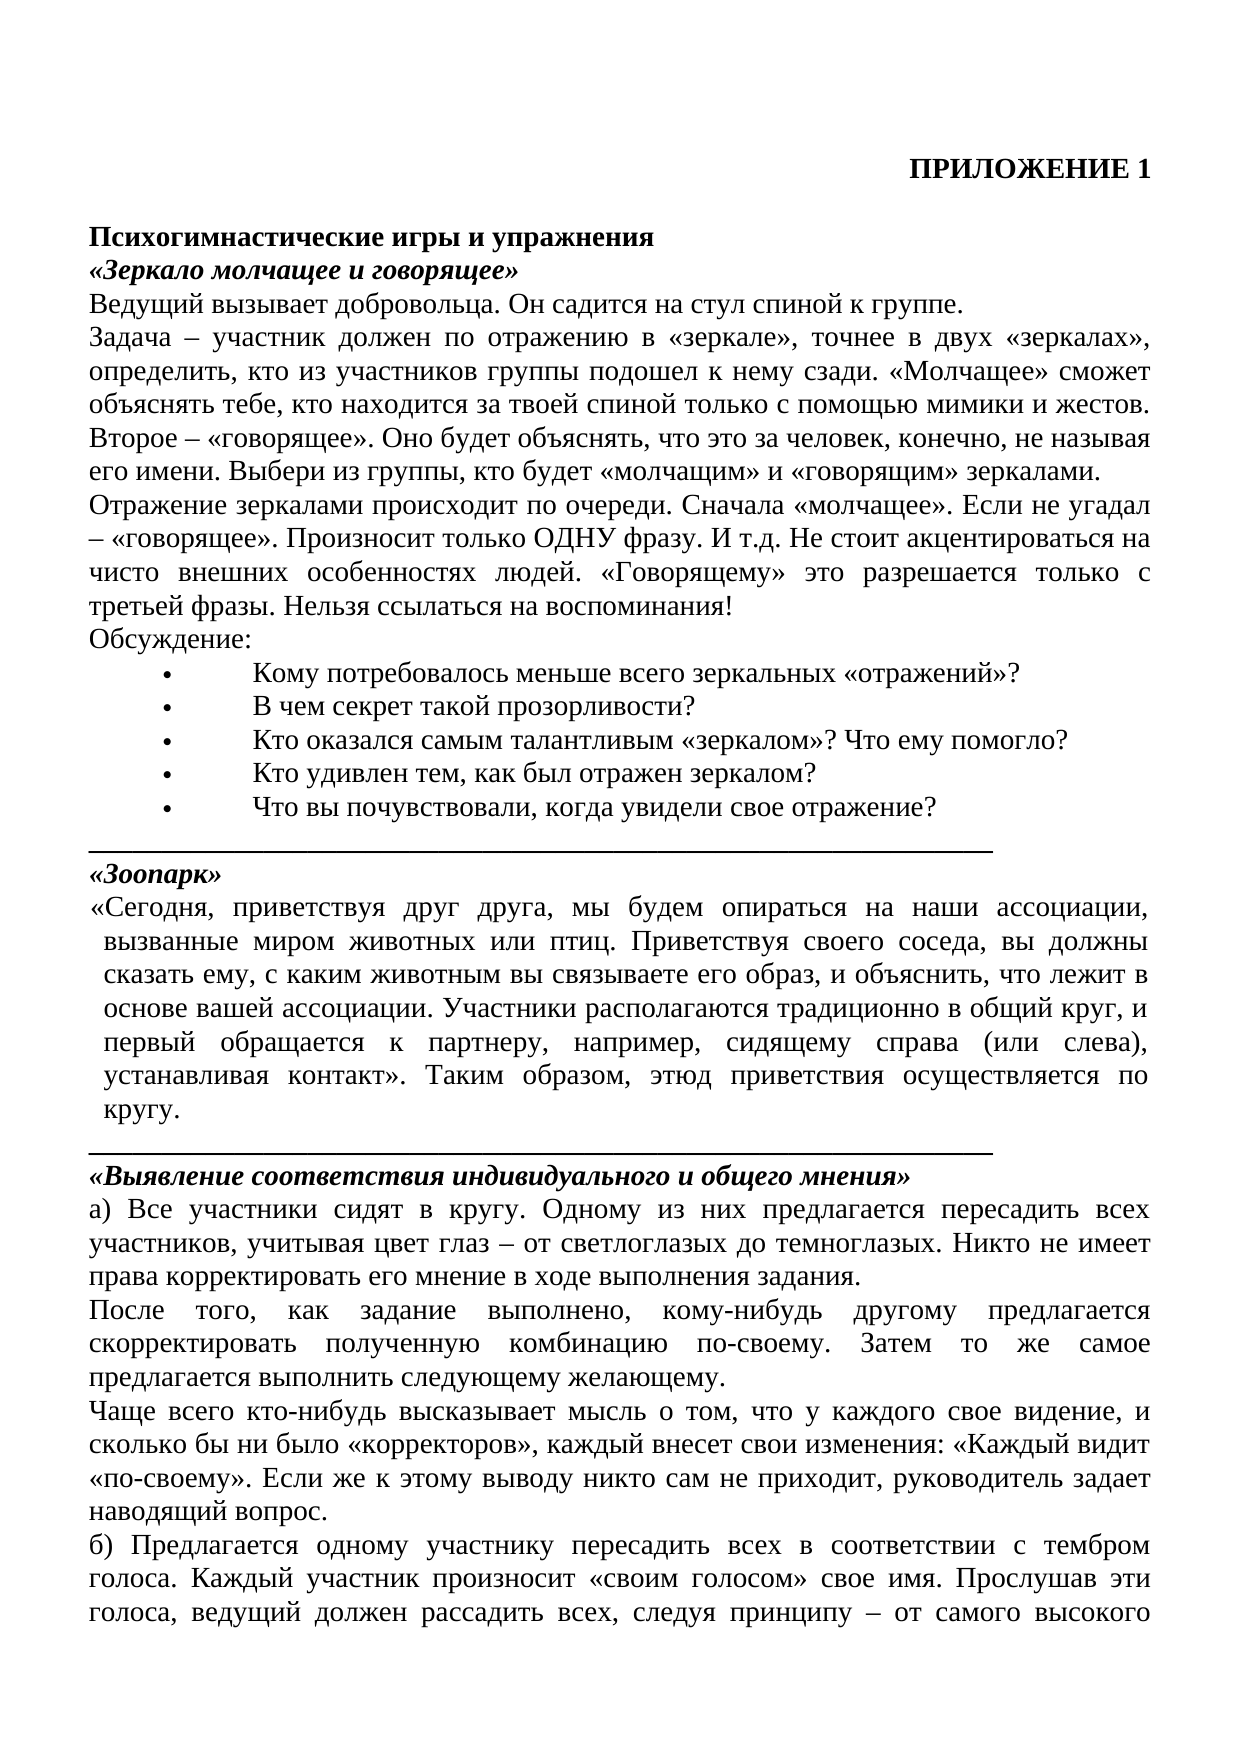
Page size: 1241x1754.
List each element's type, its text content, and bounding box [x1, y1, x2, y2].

text Ведущий вызывает добровольца. Он садится на стул спиной к группе. [88, 286, 1152, 319]
text «Зоопарк» [89, 856, 1152, 889]
list В чем секрет такой прозорливости? [163, 688, 1152, 722]
text «Сегодня, приветствуя друг друга, мы будем опираться на наши ассоциации, вызванные миром животных или птиц. Приветствуя своего соседа, вы должны сказать ему, с каким животным вы связываете его образ, и объяснить, что лежит в основе вашей ассоциации. Участники располагаются традиционно в общий круг, и первый обращается к партнеру, например, сидящему справа (или слева), устанавливая контакт». Таким образом, этюд приветствия осуществляется по кругу. [90, 889, 1149, 1124]
text ПРИЛОЖЕНИЕ 1 [88, 152, 1152, 185]
text ______________________________________________________________ [88, 1124, 1152, 1158]
text ______________________________________________________________ [88, 822, 1152, 856]
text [88, 1527, 1152, 1627]
text После того, как задание выполнено, кому-нибудь другому предлагается скорректировать полученную комбинацию по-своему. Затем то же самое предлагается выполнить следующему желающему. [88, 1292, 1152, 1393]
list Что вы почувствовали, когда увидели свое отражение? [163, 789, 1152, 822]
text а) Все участники сидят в кругу. Одному из них предлагается пересадить всех участников, учитывая цвет глаз – от светлоглазых до темноглазых. Никто не имеет права корректировать его мнение в ходе выполнения задания. [88, 1191, 1152, 1292]
text Чаще всего кто-нибудь высказывает мысль о том, что у каждого свое видение, и сколько бы ни было «корректоров», каждый внесет свои изменения: «Каждый видит «по-своему». Если же к этому выводу никто сам не приходит, руководитель задает наводящий вопрос. [88, 1393, 1152, 1527]
list Кто удивлен тем, как был отражен зеркалом? [163, 755, 1152, 789]
text «Зеркало молчащее и говорящее» [88, 252, 1152, 286]
text Обсуждение: [88, 621, 1152, 655]
list Кто оказался самым талантливым «зеркалом»? Что ему помогло? [163, 722, 1152, 755]
text Задача – участник должен по отражению в «зеркале», точнее в двух «зеркалах», определить, кто из участников группы подошел к нему сзади. «Молчащее» сможет объяснять тебе, кто находится за твоей спиной только с помощью мимики и жестов. Второе – «говорящее». Оно будет объяснять, что это за человек, конечно, не называя его имени. Выбери из группы, кто будет «молчащим» и «говорящим» зеркалами. [88, 319, 1152, 487]
text «Выявление соответствия индивидуального и общего мнения» [88, 1158, 1152, 1191]
text Отражение зеркалами происходит по очереди. Сначала «молчащее». Если не угадал – «говорящее». Произносит только ОДНУ фразу. И т.д. Не стоит акцентироваться на чисто внешних особенностях людей. «Говорящему» это разрешается только с третьей фразы. Нельзя ссылаться на воспоминания! [88, 487, 1152, 621]
list Кому потребовалось меньше всего зеркальных «отражений»? [163, 655, 1152, 688]
text Психогимнастические игры и упражнения [88, 219, 1152, 252]
